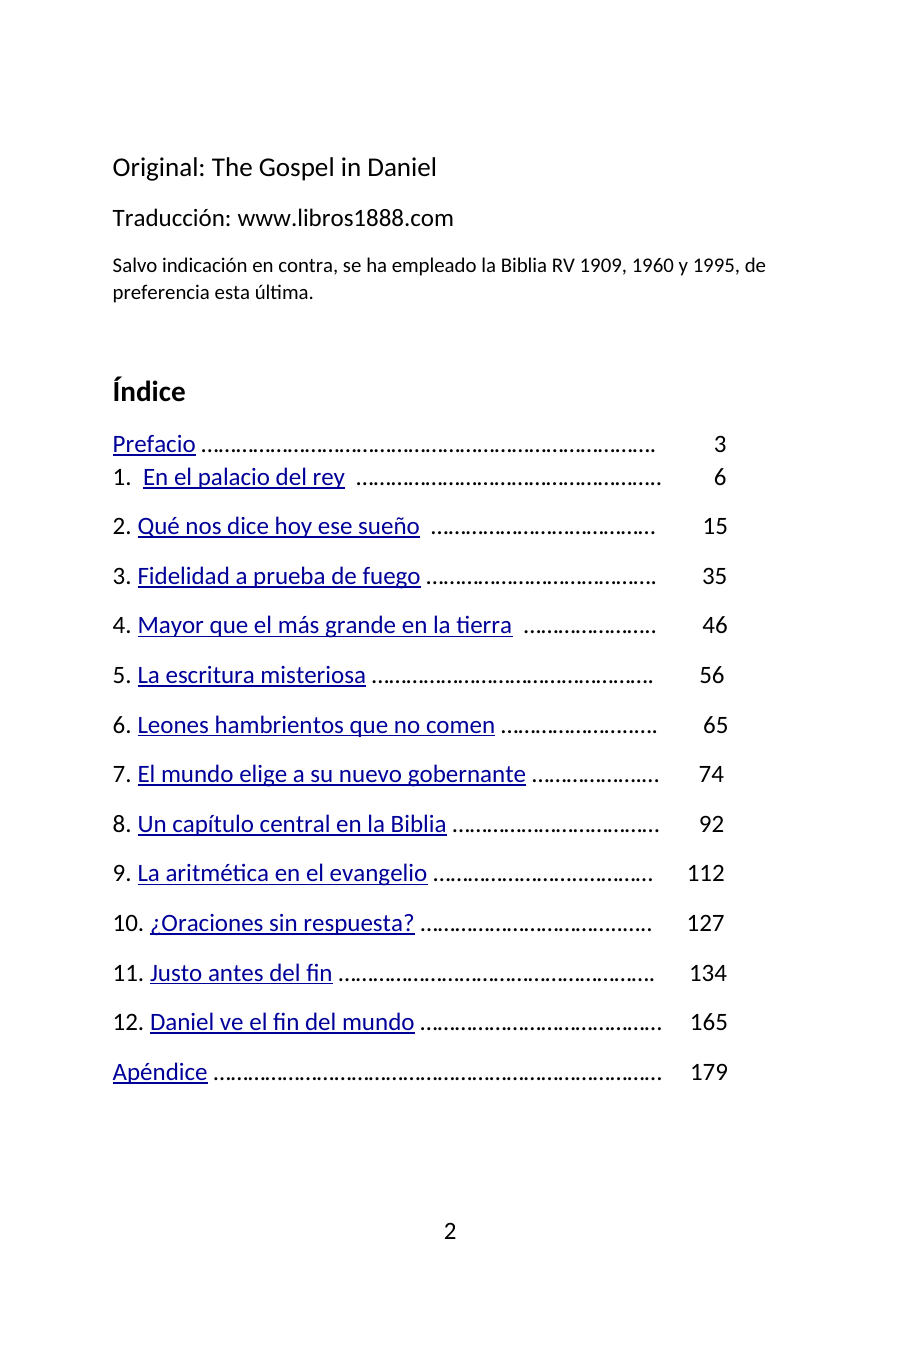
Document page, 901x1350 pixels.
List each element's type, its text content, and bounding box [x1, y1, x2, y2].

text Salvo indicación en contra, se ha empleado la Biblia RV 1909, 1960 y 1995, de preferencia esta última. [112, 252, 788, 305]
text 3. Fidelidad a prueba de fuego …………………………………. 35 [112, 560, 788, 591]
text 8. Un capítulo central en la Biblia ……………………………… 92 [112, 808, 788, 838]
text Prefacio ……………………………………………………………………. 3 1. En el palacio del rey …………………………………………….. 6 [112, 428, 788, 491]
text 10. ¿Oraciones sin respuesta? ……………………………..….. 127 [112, 907, 788, 938]
text Índice [112, 373, 788, 408]
text Traducción: www.libros1888.com [112, 202, 788, 233]
text 5. La escritura misteriosa …………………………………………. 56 [112, 659, 788, 690]
text Apéndice …………………………………………………………………… 179 [112, 1056, 788, 1086]
text Original: The Gospel in Daniel [112, 150, 788, 183]
text 11. Justo antes del fin ………………………………………………. 134 [112, 957, 788, 987]
text 2. Qué nos dice hoy ese sueño ………………………………… 15 [112, 511, 788, 541]
text 4. Mayor que el más grande en la tierra ………………….. 46 [112, 610, 788, 640]
text 9. La aritmética en el evangelio ……………………..………… 112 [112, 858, 788, 888]
text 6. Leones hambrientos que no comen …………………..…. 65 [112, 709, 788, 739]
text 12. Daniel ve el fin del mundo …………………………………… 165 [112, 1006, 788, 1037]
text 7. El mundo elige a su nuevo gobernante ……………….… 74 [112, 758, 788, 789]
